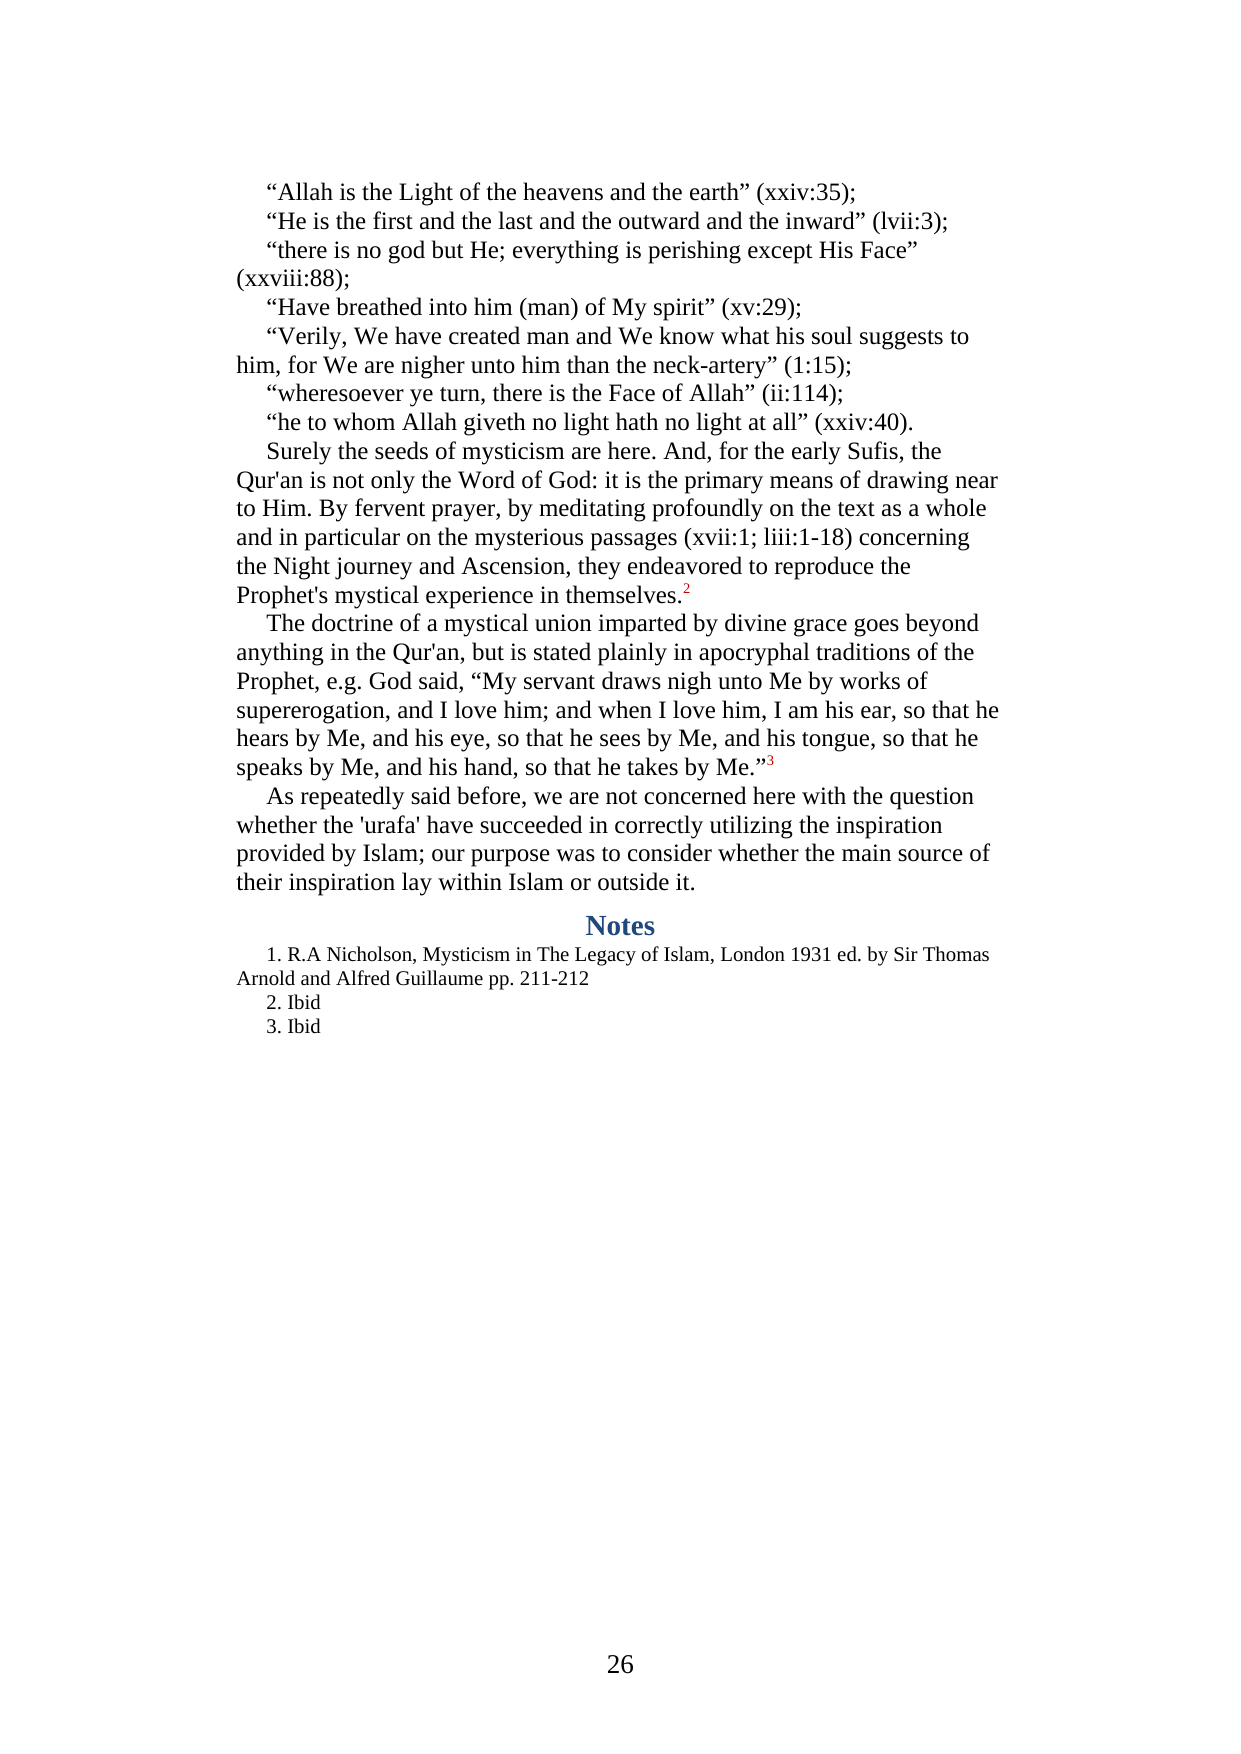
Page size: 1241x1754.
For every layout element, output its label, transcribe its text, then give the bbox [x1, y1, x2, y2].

text “he to whom Allah giveth no light hath no light at all” (xxiv:40). [236, 407, 1004, 436]
text “Verily, We have created man and We know what his soul suggests to him, for We are nigher unto him than the neck-artery” (1:15); [236, 321, 1004, 378]
text “Allah is the Light of the heavens and the earth” (xxiv:35); [236, 177, 1004, 206]
text 3. Ibid [236, 1014, 1004, 1038]
text As repeatedly said before, we are not concerned here with the question whether the 'urafa' have succeeded in correctly utilizing the inspiration provided by Islam; our purpose was to consider whether the main source of their inspiration lay within Islam or outside it. [236, 781, 1004, 896]
text 1. R.A Nicholson, Mysticism in The Legacy of Islam, London 1931 ed. by Sir Thomas Arnold and Alfred Guillaume pp. 211-212 [236, 942, 1004, 990]
text 2. Ibid [236, 990, 1004, 1014]
subtitle Notes [236, 908, 1004, 942]
text “there is no god but He; everything is perishing except His Face” (xxviii:88); [236, 235, 1004, 292]
text “wheresoever ye turn, there is the Face of Allah” (ii:114); [236, 378, 1004, 407]
text The doctrine of a mystical union imparted by divine grace goes beyond anything in the Qur'an, but is stated plainly in apocryphal traditions of the Prophet, e.g. God said, “My servant draws nigh unto Me by works of supererogation, and I love him; and when I love him, I am his ear, so that he hears by Me, and his eye, so that he sees by Me, and his tongue, so that he speaks by Me, and his hand, so that he takes by Me.”3 [236, 608, 1004, 781]
text “Have breathed into him (man) of My spirit” (xv:29); [236, 292, 1004, 321]
text Surely the seeds of mysticism are here. And, for the early Sufis, the Qur'an is not only the Word of God: it is the primary means of drawing near to Him. By fervent prayer, by meditating profoundly on the text as a whole and in particular on the mysterious passages (xvii:1; liii:1-18) concerning the Night journey and Ascension, they endeavored to reproduce the Prophet's mystical experience in themselves.2 [236, 436, 1004, 608]
text “He is the first and the last and the outward and the inward” (lvii:3); [236, 206, 1004, 235]
